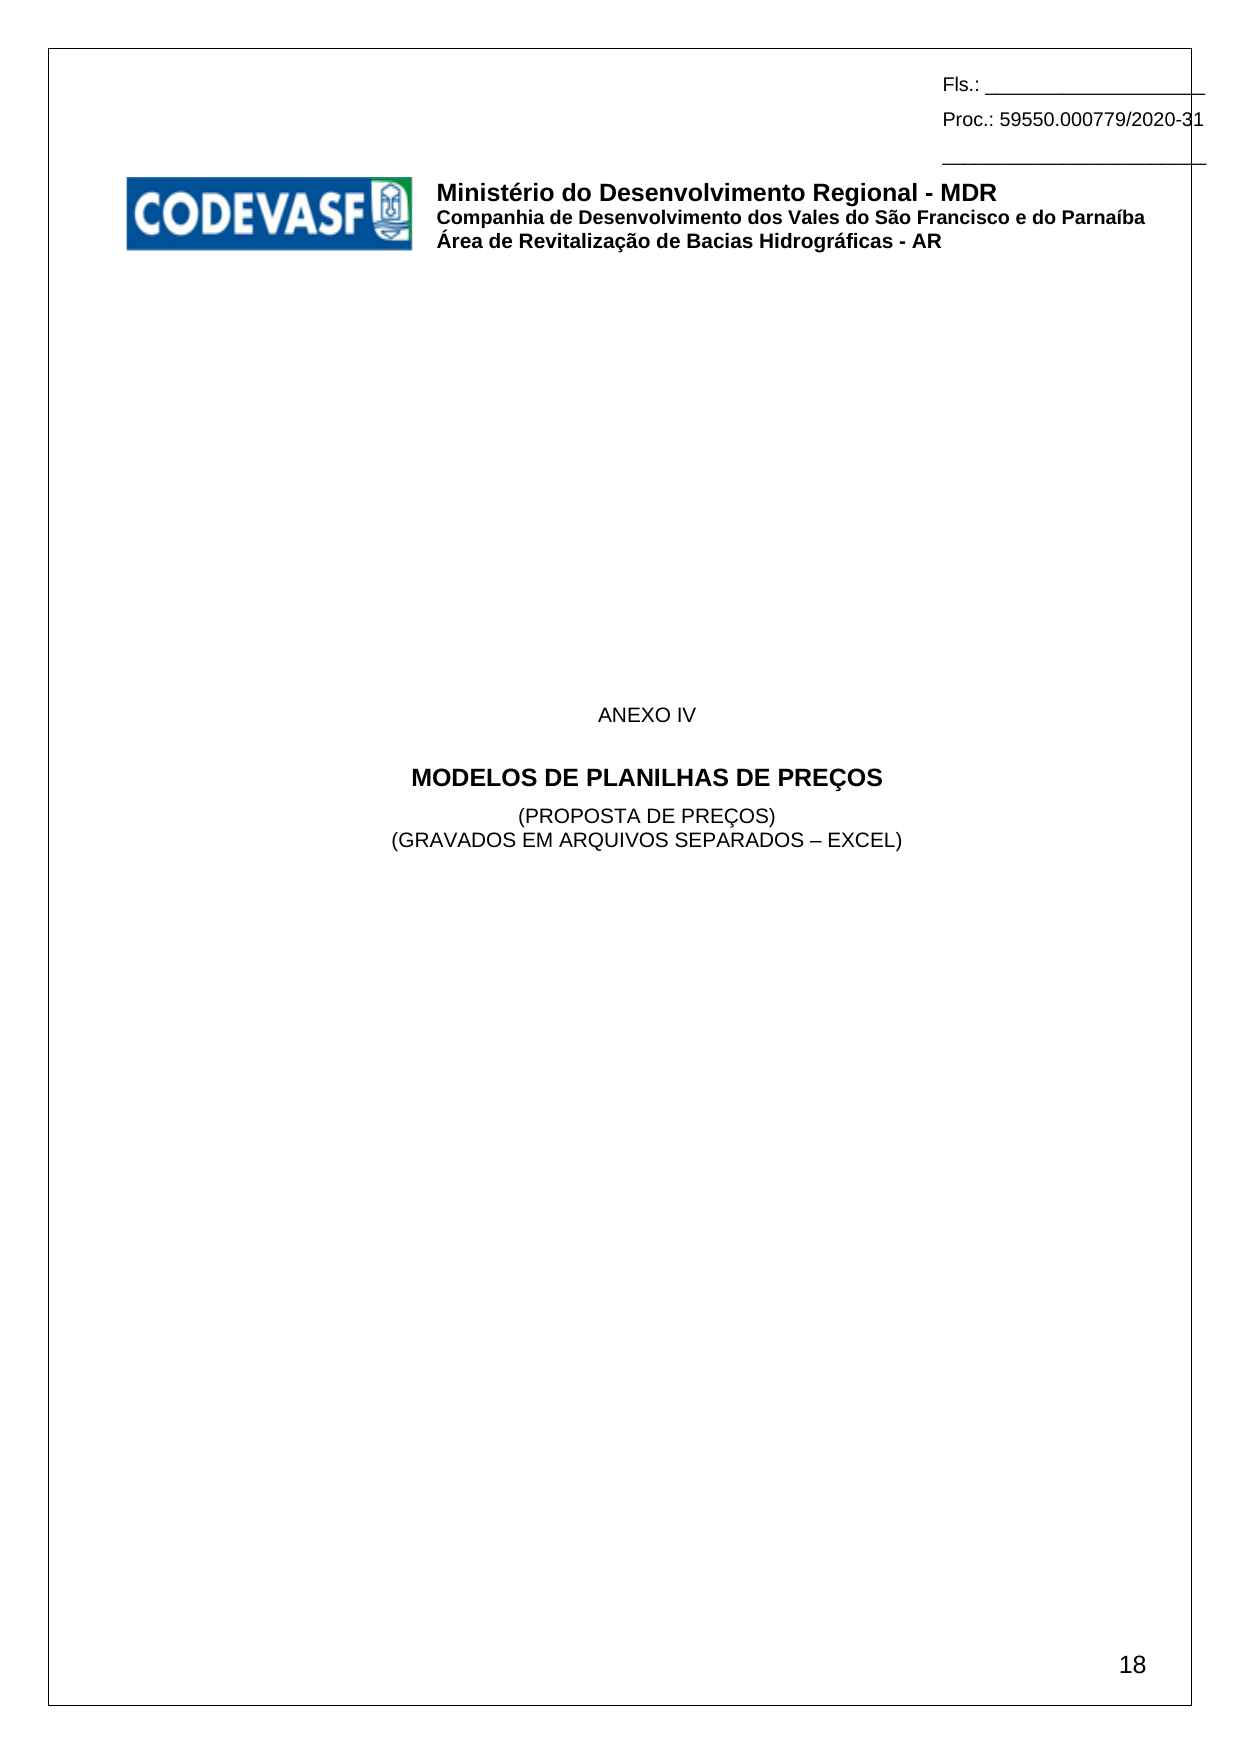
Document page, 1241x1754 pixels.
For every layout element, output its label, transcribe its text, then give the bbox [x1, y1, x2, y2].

text MODELOS DE PLANILHAS DE PREÇOS [148, 763, 1146, 792]
text (PROPOSTA DE PREÇOS) [148, 804, 1146, 828]
text ANEXO IV [148, 702, 1146, 726]
picture [126, 177, 414, 253]
text (GRAVADOS EM ARQUIVOS SEPARADOS – EXCEL) [148, 828, 1146, 852]
